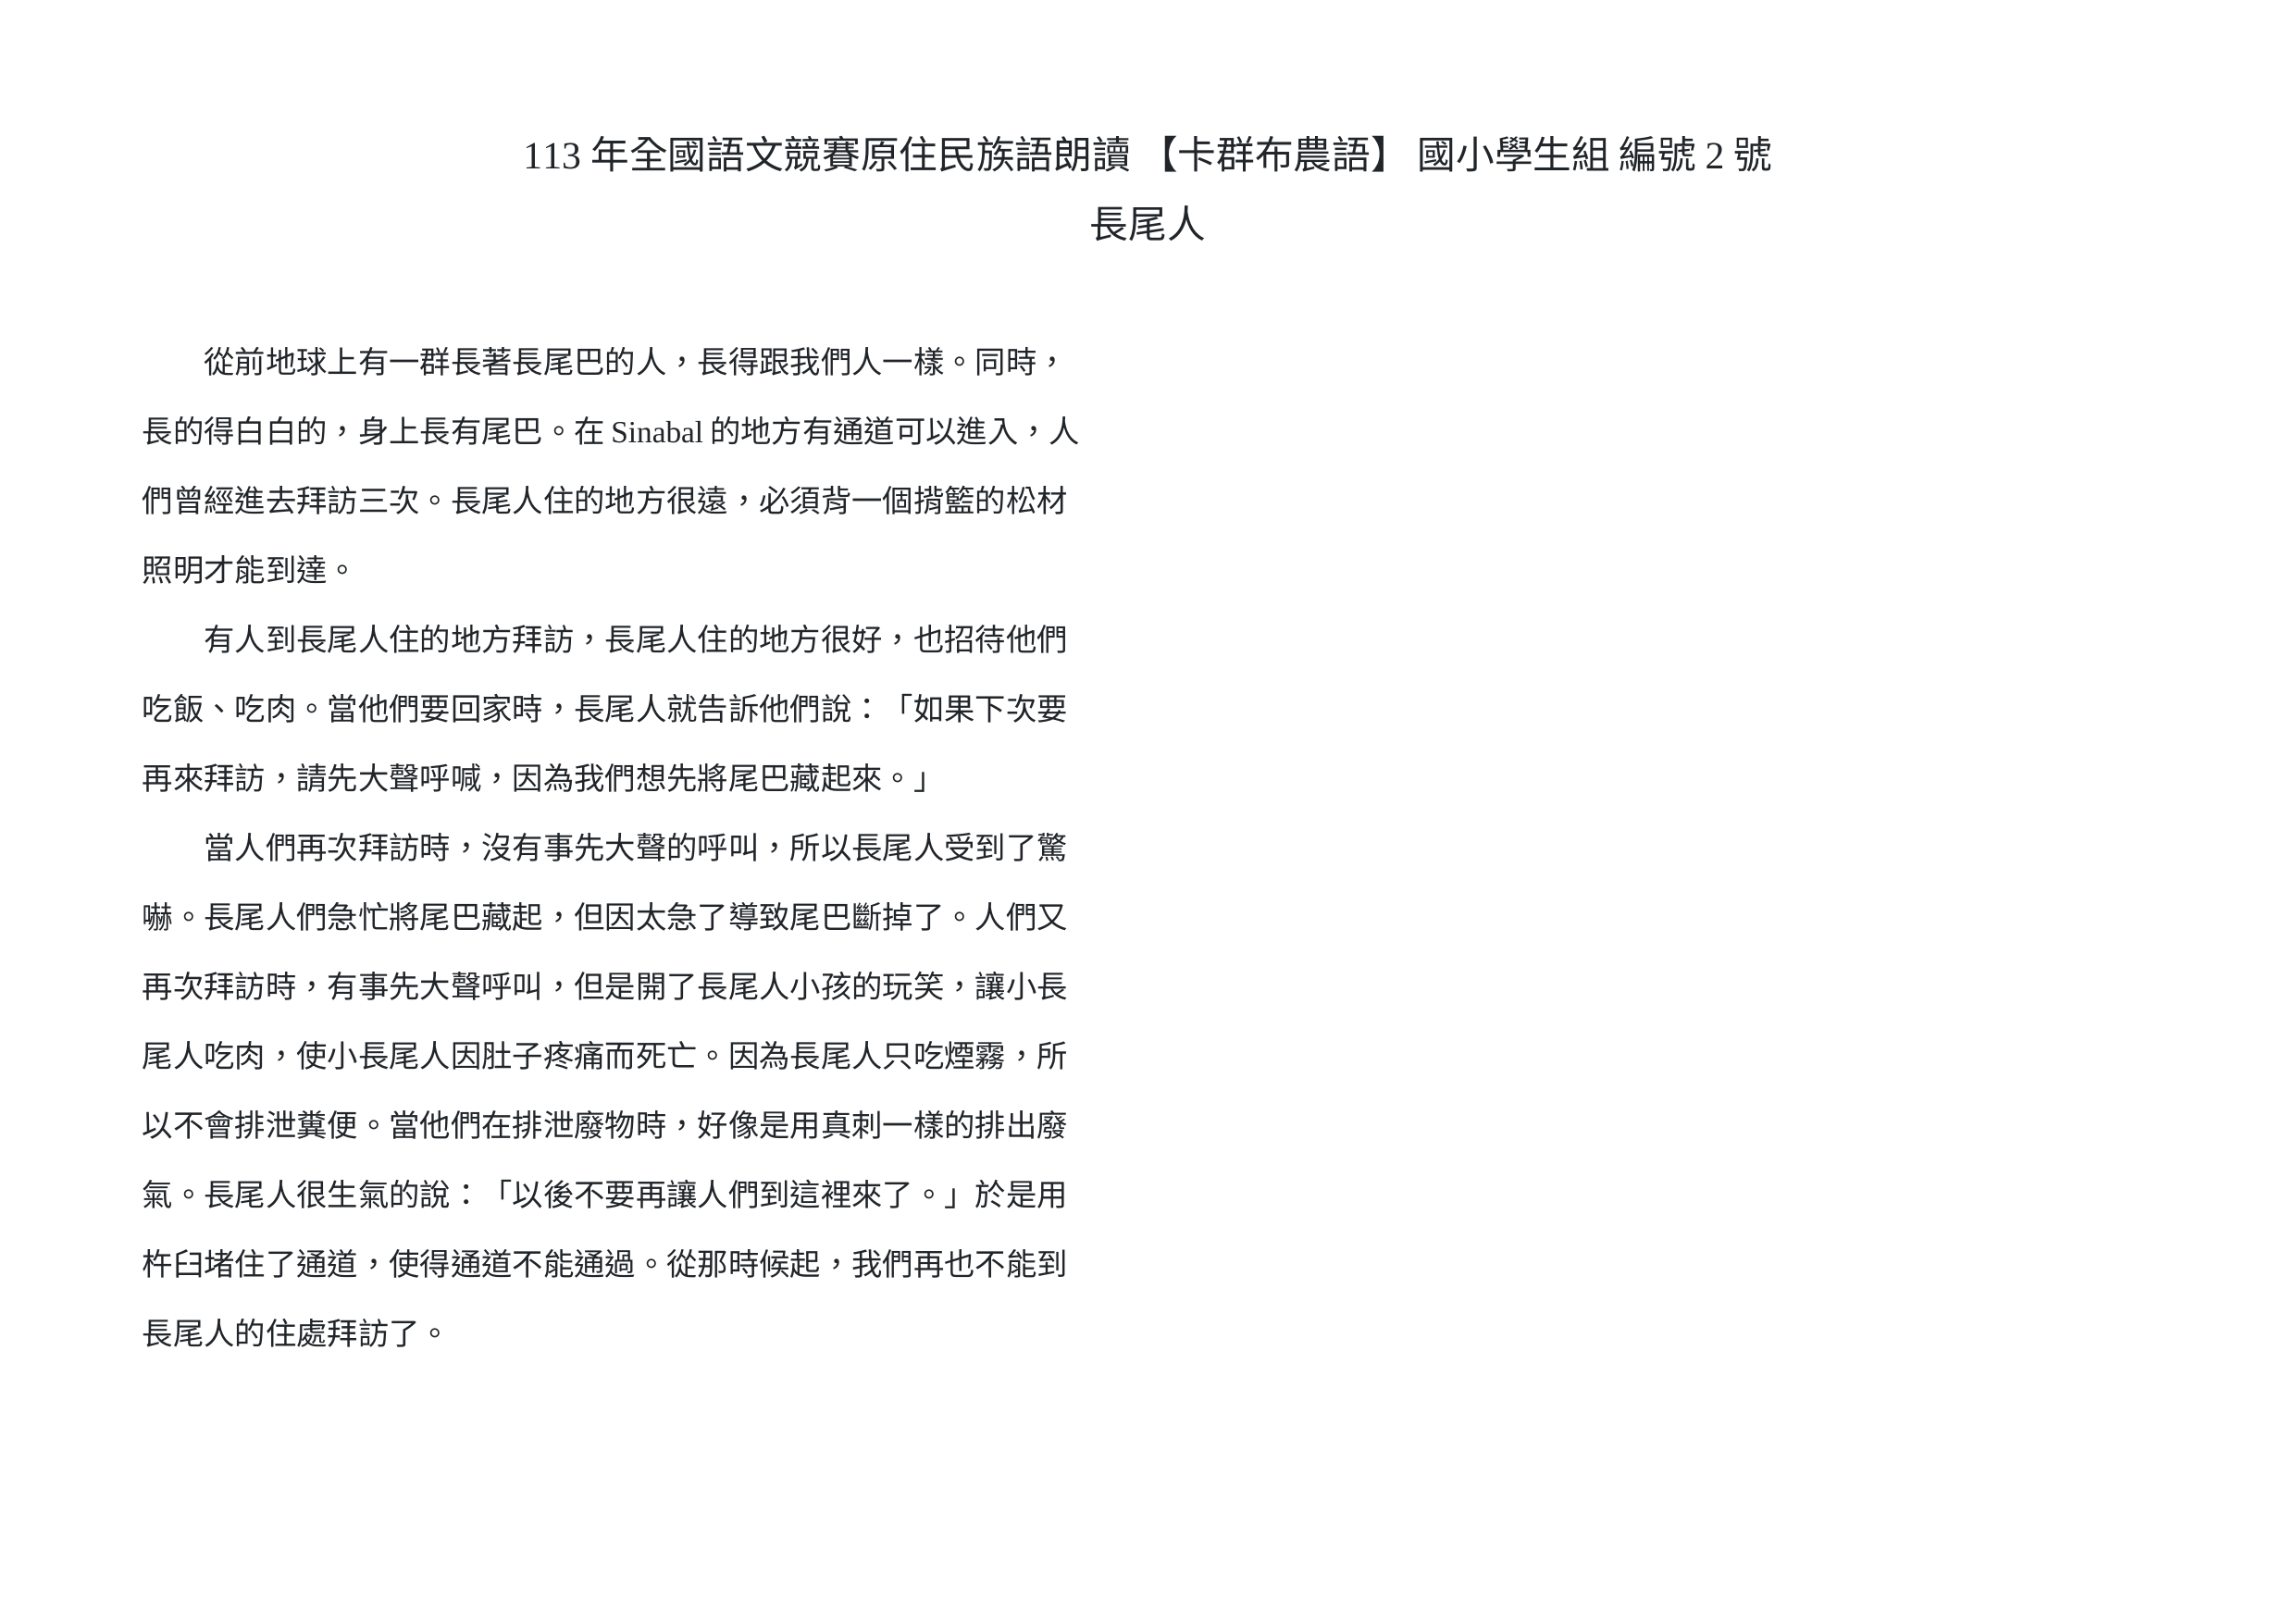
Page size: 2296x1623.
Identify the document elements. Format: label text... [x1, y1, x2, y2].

text 有人到長尾人住的地方拜訪，長尾人住的地方很好，也招待他們吃飯、吃肉。當他們要回家時，長尾人就告訴他們說：「如果下次要再來拜訪，請先大聲呼喊，因為我們想先將尾巴藏起來。」 [142, 603, 1090, 812]
text 長尾人 [142, 187, 2153, 256]
text 113 年全國語文競賽原住民族語朗讀 【卡群布農語】 國小學生組 編號 2 號 [142, 118, 2153, 187]
text 從前地球上有一群長著長尾巴的人，長得跟我們人一樣。同時，長的得白白的，身上長有尾巴。在Sinabal的地方有通道可以進入，人們曾經進去拜訪三次。長尾人住的地方很遠，必須背一個揹籃的松材照明才能到達。 [142, 326, 1090, 603]
text 當人們再次拜訪時，沒有事先大聲的呼叫，所以長尾人受到了驚嚇。長尾人們急忙將尾巴藏起，但因太急了導致尾巴斷掉了。人們又再次拜訪時，有事先大聲呼叫，但是開了長尾人小孩的玩笑，讓小長尾人吃肉，使小長尾人因肚子疼痛而死亡。因為長尾人只吃煙霧，所以不會排泄糞便。當他們在排泄廢物時，好像是用真刺一樣的排出廢氣。長尾人很生氣的說：「以後不要再讓人們到這裡來了。」於是用杵臼堵住了通道，使得通道不能通過。從那時候起，我們再也不能到長尾人的住處拜訪了。 [142, 812, 1090, 1367]
